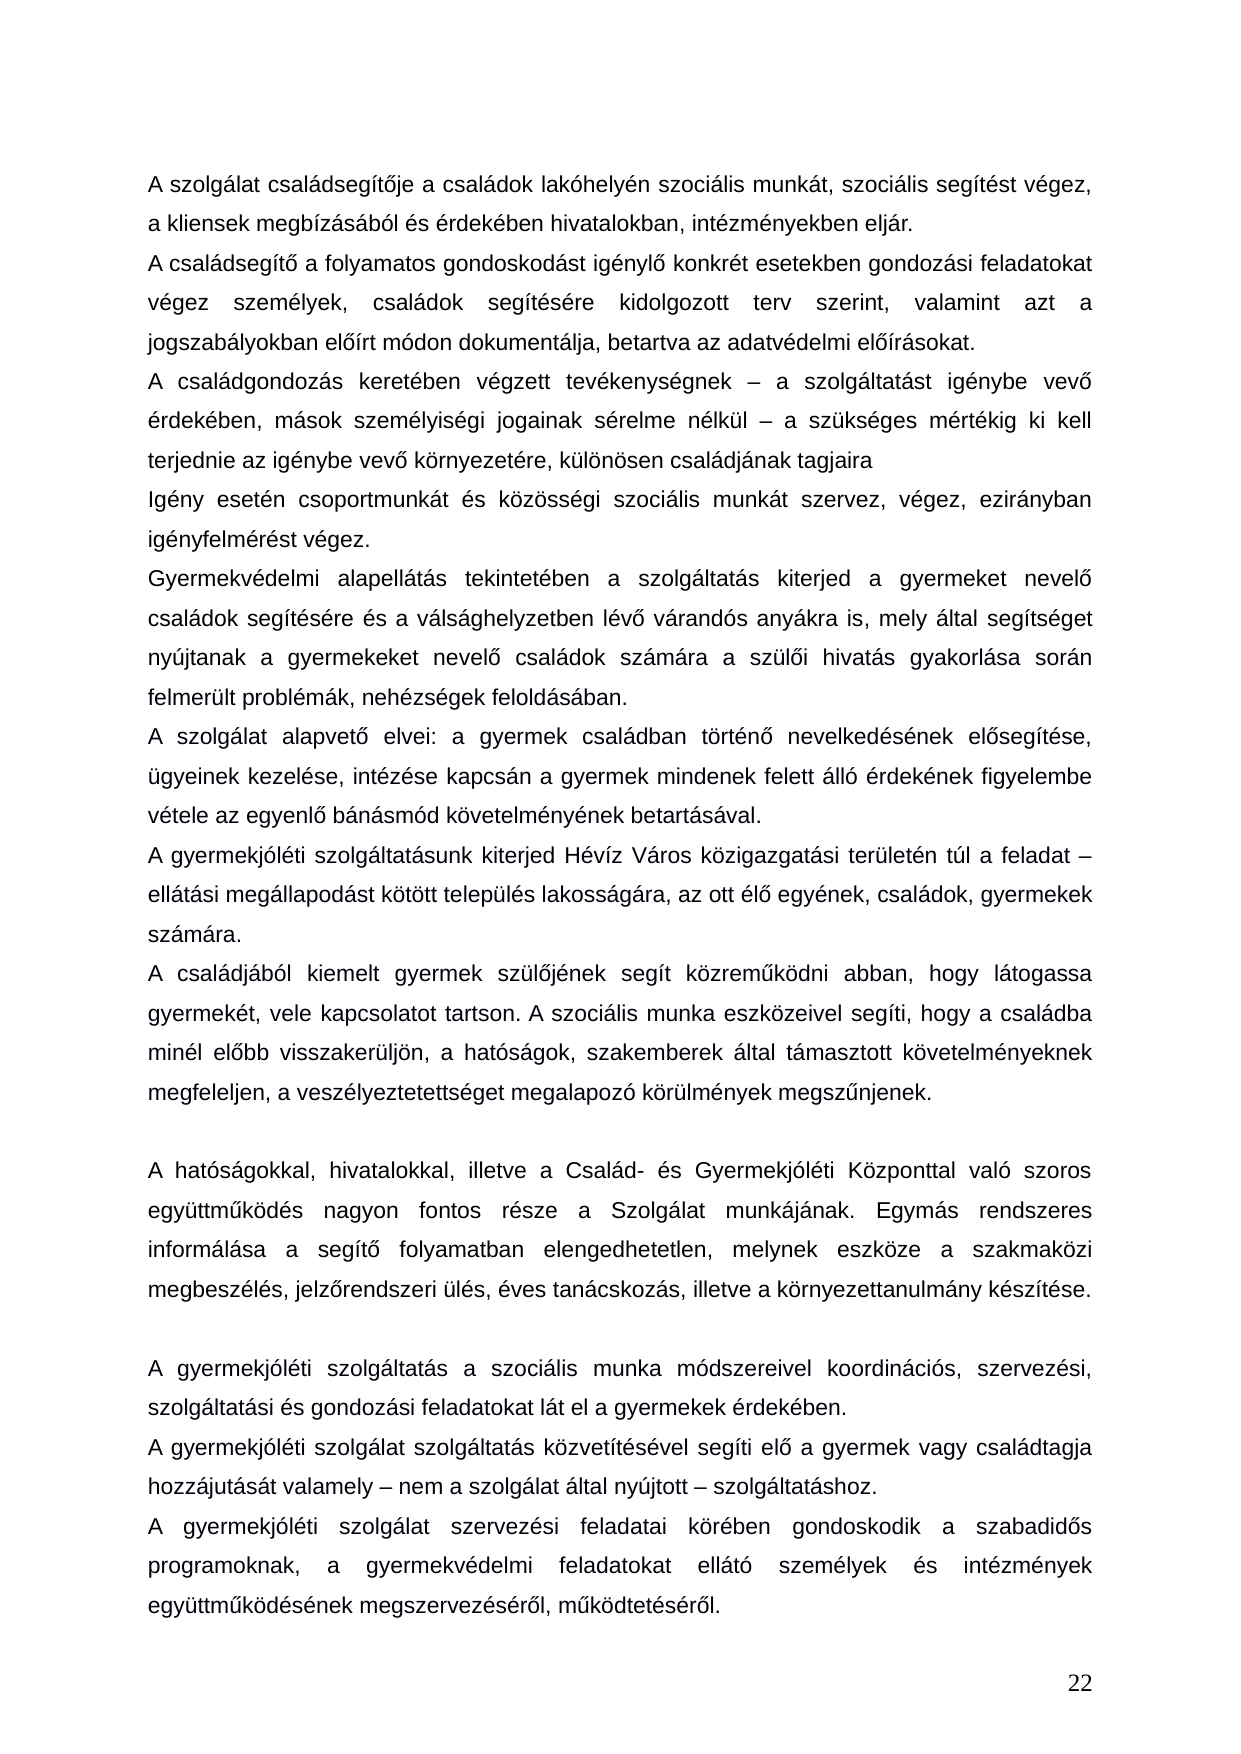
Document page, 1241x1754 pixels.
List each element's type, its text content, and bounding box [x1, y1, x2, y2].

text A családjából kiemelt gyermek szülőjének segít közreműködni abban, hogy látogassa gyermekét, vele kapcsolatot tartson. A szociális munka eszközeivel segíti, hogy a családba minél előbb visszakerüljön, a hatóságok, szakemberek által támasztott követelményeknek megfeleljen, a veszélyeztetettséget megalapozó körülmények megszűnjenek. [148, 960, 1093, 1105]
text A családgondozás keretében végzett tevékenységnek – a szolgáltatást igénybe vevő érdekében, mások személyiségi jogainak sérelme nélkül – a szükséges mértékig ki kell terjednie az igénybe vevő környezetére, különösen családjának tagjaira [148, 368, 1093, 473]
text A gyermekjóléti szolgálat szervezési feladatai körében gondoskodik a szabadidős programoknak, a gyermekvédelmi feladatokat ellátó személyek és intézmények együttműködésének megszervezéséről, működtetéséről. [148, 1513, 1093, 1618]
text Gyermekvédelmi alapellátás tekintetében a szolgáltatás kiterjed a gyermeket nevelő családok segítésére és a válsághelyzetben lévő várandós anyákra is, mely által segítséget nyújtanak a gyermekeket nevelő családok számára a szülői hivatás gyakorlása során felmerült problémák, nehézségek feloldásában. [148, 565, 1093, 710]
text A hatóságokkal, hivatalokkal, illetve a Család- és Gyermekjóléti Központtal való szoros együttműködés nagyon fontos része a Szolgálat munkájának. Egymás rendszeres informálása a segítő folyamatban elengedhetetlen, melynek eszköze a szakmaközi megbeszélés, jelzőrendszeri ülés, éves tanácskozás, illetve a környezettanulmány készítése. [148, 1157, 1093, 1302]
text A gyermekjóléti szolgálat szolgáltatás közvetítésével segíti elő a gyermek vagy családtagja hozzájutását valamely – nem a szolgálat által nyújtott – szolgáltatáshoz. [148, 1434, 1093, 1500]
text A gyermekjóléti szolgáltatás a szociális munka módszereivel koordinációs, szervezési, szolgáltatási és gondozási feladatokat lát el a gyermekek érdekében. [148, 1355, 1093, 1421]
text A családsegítő a folyamatos gondoskodást igénylő konkrét esetekben gondozási feladatokat végez személyek, családok segítésére kidolgozott terv szerint, valamint azt a jogszabályokban előírt módon dokumentálja, betartva az adatvédelmi előírásokat. [148, 249, 1093, 355]
text A szolgálat alapvető elvei: a gyermek családban történő nevelkedésének elősegítése, ügyeinek kezelése, intézése kapcsán a gyermek mindenek felett álló érdekének figyelembe vétele az egyenlő bánásmód követelményének betartásával. [148, 723, 1093, 828]
text A gyermekjóléti szolgáltatásunk kiterjed Hévíz Város közigazgatási területén túl a feladat – ellátási megállapodást kötött település lakosságára, az ott élő egyének, családok, gyermekek számára. [148, 842, 1093, 947]
text A szolgálat családsegítője a családok lakóhelyén szociális munkát, szociális segítést végez, a kliensek megbízásából és érdekében hivatalokban, intézményekben eljár. [148, 171, 1093, 236]
text Igény esetén csoportmunkát és közösségi szociális munkát szervez, végez, ezirányban igényfelmérést végez. [148, 486, 1093, 552]
